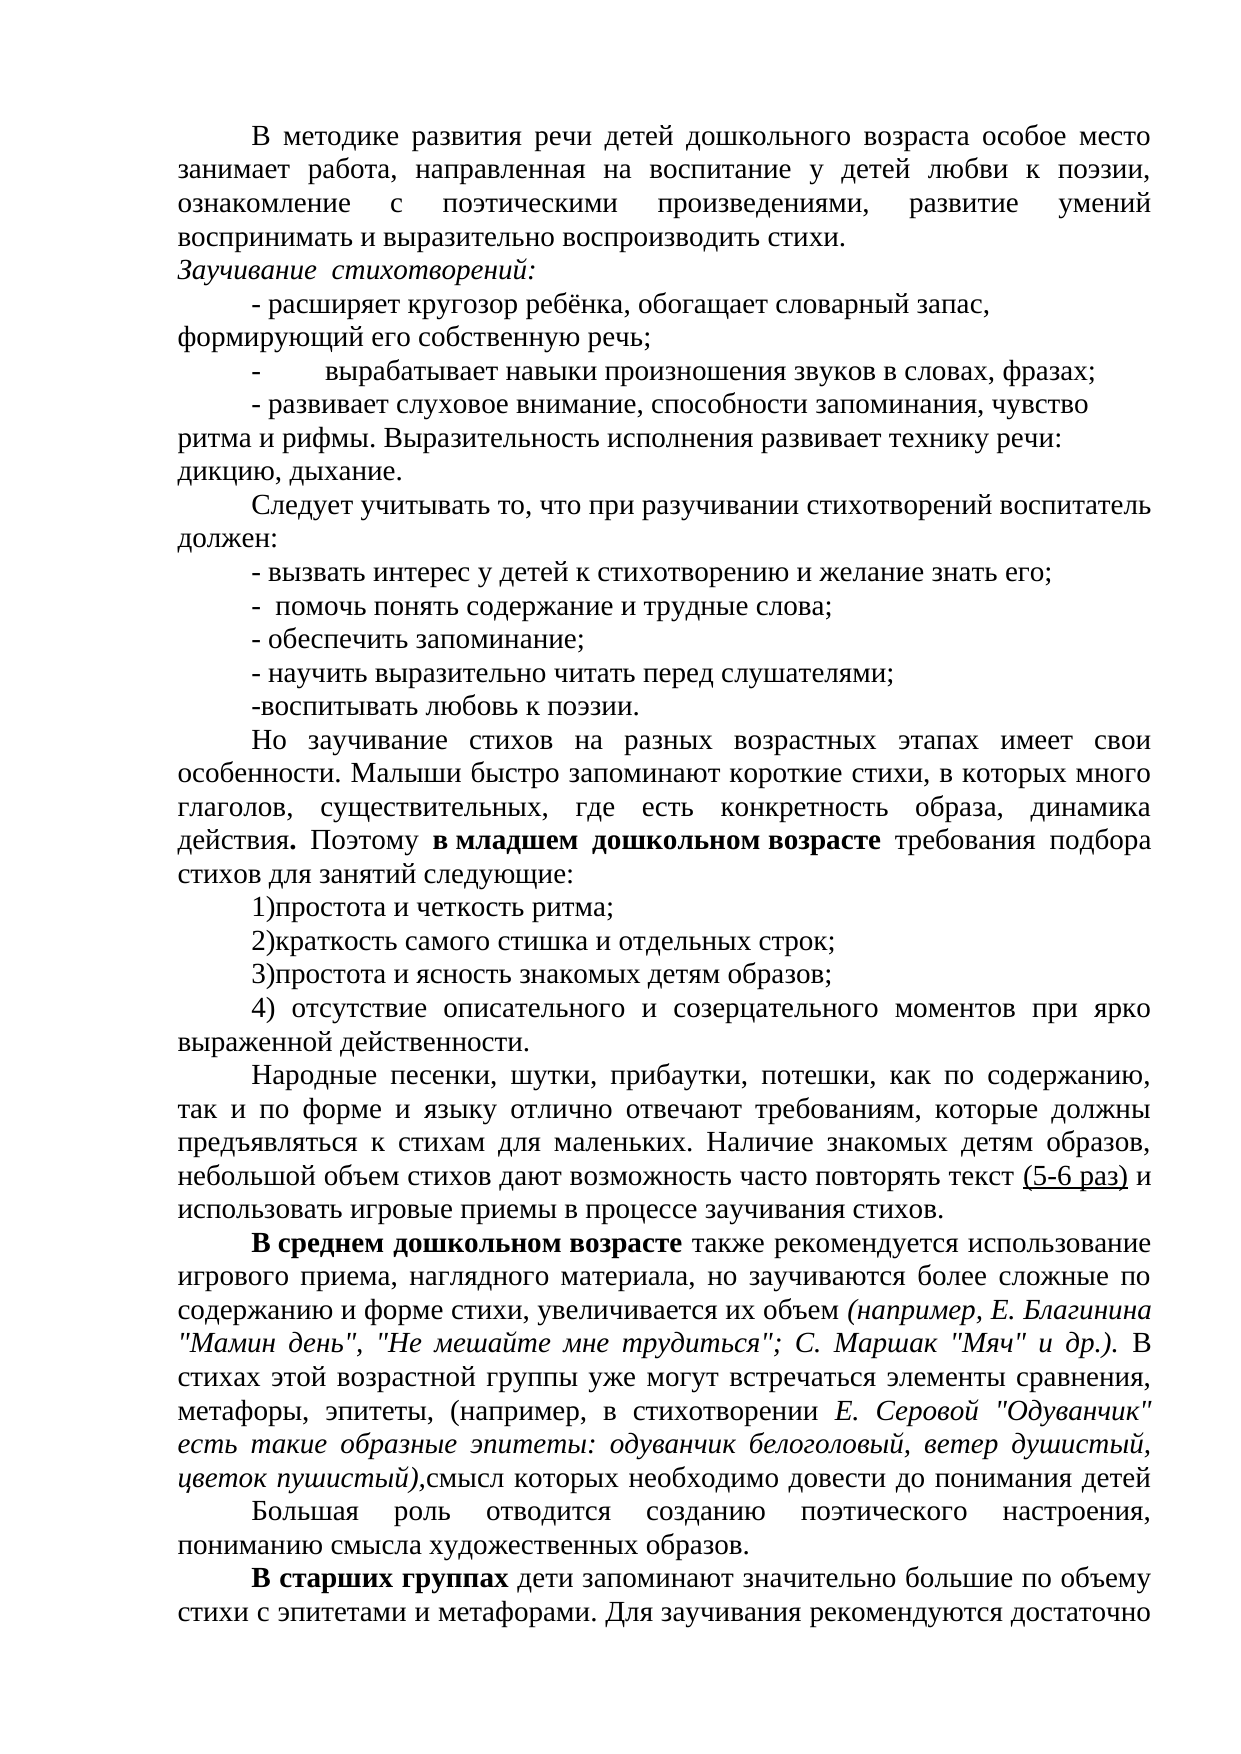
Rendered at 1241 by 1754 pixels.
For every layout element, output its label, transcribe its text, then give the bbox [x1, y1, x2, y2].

text - вырабатывает навыки произношения звуков в словах, фразах; [177, 353, 1152, 386]
text Но заучивание стихов на разных возрастных этапах имеет свои особенности. Малыши быстро запоминают короткие стихи, в которых много глаголов, существительных, где есть конкретность образа, динамика действия. Поэтому в младшем дошкольном возрасте требования подбора стихов для занятий следующие: [177, 722, 1152, 889]
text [177, 1560, 1152, 1627]
text Следует учитывать то, что при разучивании стихотворений воспитатель должен: [177, 487, 1152, 554]
text 3)простота и ясность знакомых детям образов; [177, 957, 1152, 990]
text - научить выразительно читать перед слушателями; [177, 655, 1152, 688]
text 2)краткость самого стишка и отдельных строк; [177, 923, 1152, 957]
text - обеспечить запоминание; [177, 621, 1152, 655]
text - вызвать интерес у детей к стихотворению и желание знать его; [177, 554, 1152, 588]
text 1)простота и четкость ритма; [177, 889, 1152, 923]
text В методике развития речи детей дошкольного возраста особое место занимает работа, направленная на воспитание у детей любви к поэзии, ознакомление с поэтическими произведениями, развитие умений воспринимать и выразительно воспроизводить стихи. [177, 118, 1152, 252]
text В среднем дошкольном возрасте также рекомендуется использование игрового приема, наглядного материала, но заучиваются более сложные по содержанию и форме стихи, увеличивается их объем (например, Е. Благинина "Мамин день", "Не мешайте мне трудиться"; С. Маршак "Мяч" и др.). В стихах этой возрастной группы уже могут встречаться элементы сравнения, метафоры, эпитеты, (например, в стихотворении Е. Серовой "Одуванчик" есть такие образные эпитеты: одуванчик белоголовый, ветер душистый, цветок пушистый),смысл которых необходимо довести до понимания детей Большая роль отводится созданию поэтического настроения, пониманию смысла художественных образов. [177, 1225, 1152, 1560]
text Народные песенки, шутки, прибаутки, потешки, как по содержанию, так и по форме и языку отлично отвечают требованиям, которые должны предъявляться к стихам для маленьких. Наличие знакомых детям образов, небольшой объем стихов дают возможность часто повторять текст (5-6 раз) и использовать игровые приемы в процессе заучивания стихов. [177, 1057, 1152, 1225]
text - развивает слуховое внимание, способности запоминания, чувство ритма и рифмы. Выразительность исполнения развивает технику речи: дикцию, дыхание. [177, 386, 1152, 487]
text -воспитывать любовь к поэзии. [177, 688, 1152, 722]
text Заучивание стихотворений: [177, 252, 1152, 286]
text - помочь понять содержание и трудные слова; [177, 588, 1152, 621]
text - расширяет кругозор ребёнка, обогащает словарный запас, формирующий его собственную речь; [177, 286, 1152, 353]
text 4) отсутствие описательного и созерцательного моментов при ярко выраженной действенности. [177, 990, 1152, 1057]
